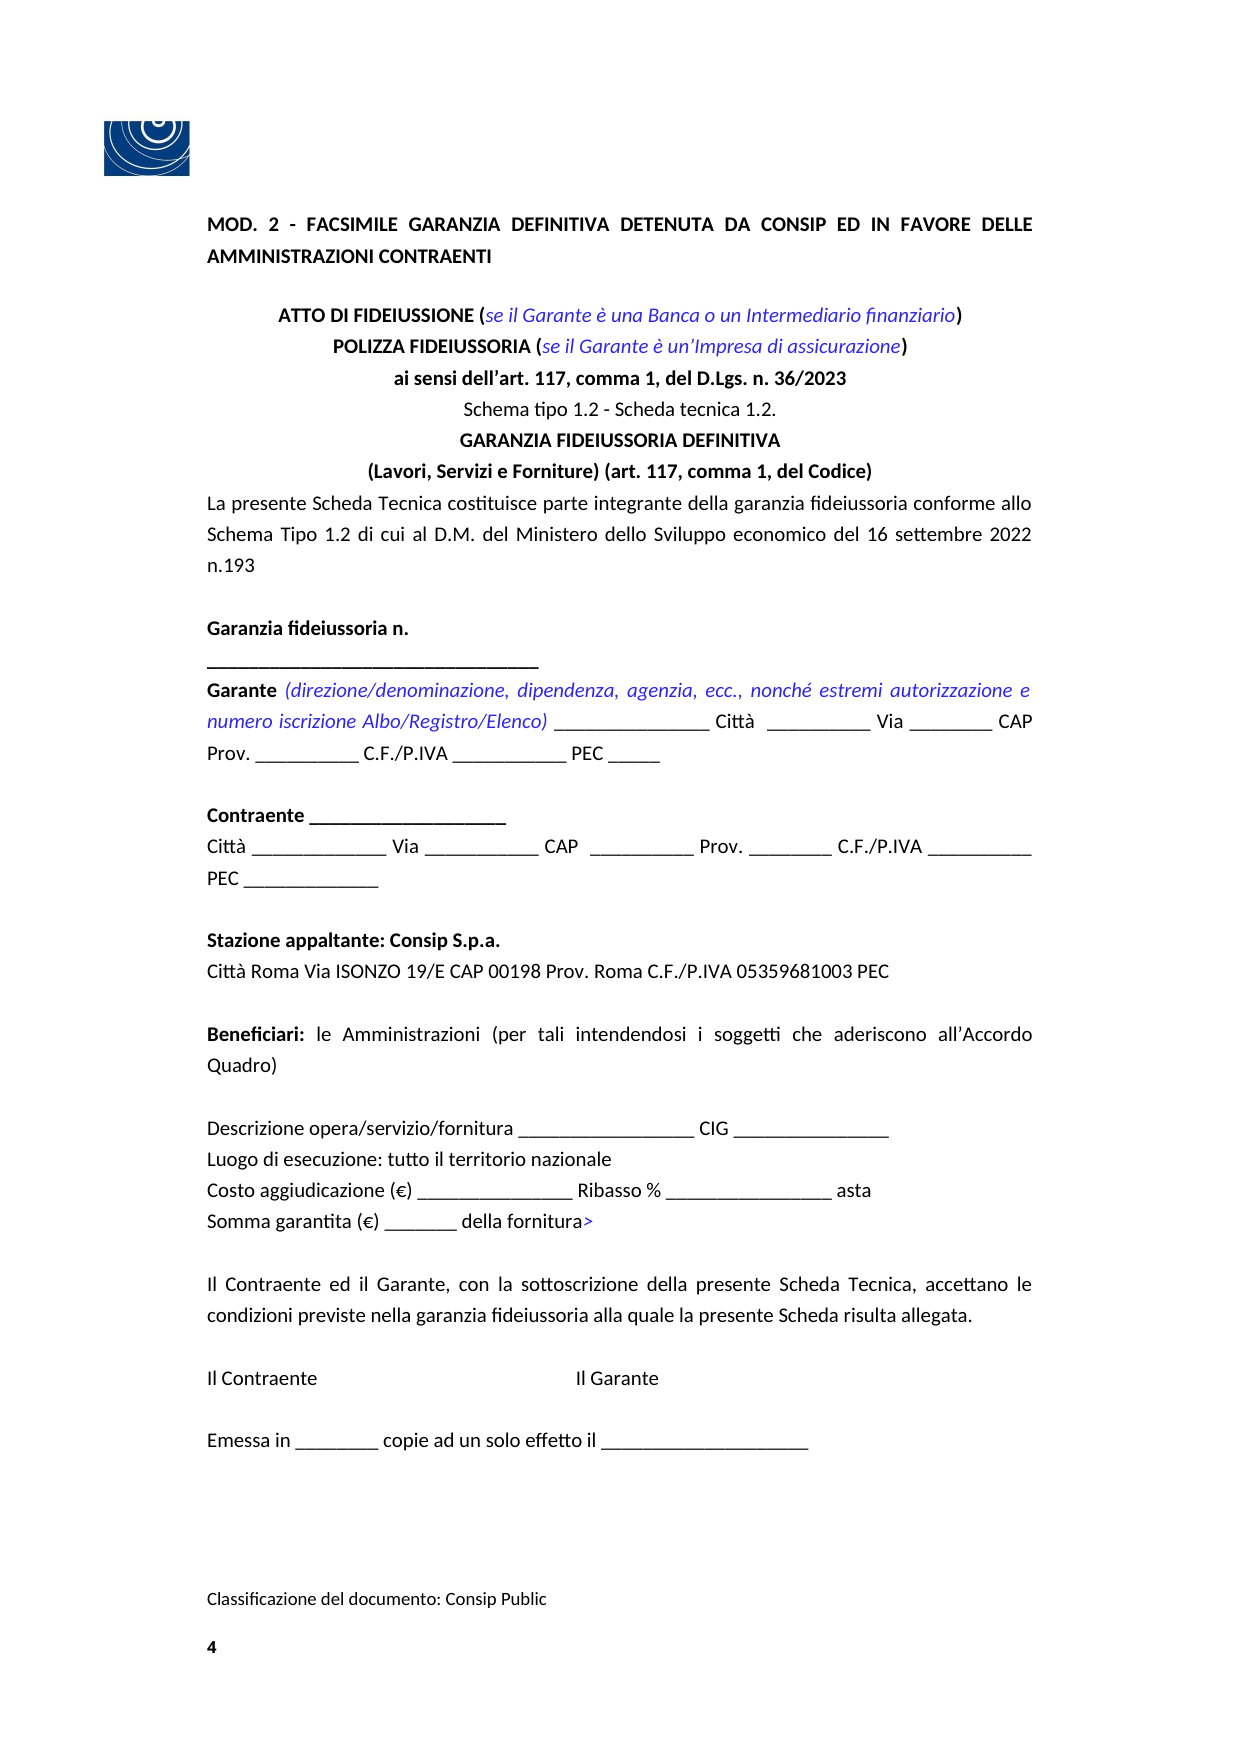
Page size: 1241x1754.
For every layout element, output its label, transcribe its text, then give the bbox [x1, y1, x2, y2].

text Descrizione opera/servizio/fornitura _________________ CIG _______________ [207, 1110, 1033, 1141]
text Emessa in ________ copie ad un solo effetto il ____________________ [207, 1423, 1033, 1454]
text Garante (direzione/denominazione, dipendenza, agenzia, ecc., nonché estremi autorizzazione e numero iscrizione Albo/Registro/Elenco) _______________ Città __________ Via ________ CAP Prov. __________ C.F./P.IVA ___________ PEC _____ [207, 673, 1033, 766]
text (Lavori, Servizi e Forniture) (art. 117, comma 1, del Codice) [207, 454, 1033, 485]
text Città Roma Via ISONZO 19/E CAP 00198 Prov. Roma C.F./P.IVA 05359681003 PEC [207, 954, 1033, 985]
text Beneficiari: le Amministrazioni (per tali intendendosi i soggetti che aderiscono all’Accordo Quadro) [207, 1016, 1033, 1079]
text MOD. 2 - FACSIMILE GARANZIA DEFINITIVA DETENUTA DA CONSIP ED IN FAVORE DELLE AMMINISTRAZIONI CONTRAENTI [207, 207, 1033, 269]
text Costo aggiudicazione (€) _______________ Ribasso % ________________ asta [207, 1173, 1033, 1204]
text ATTO DI FIDEIUSSIONE (se il Garante è una Banca o un Intermediario finanziario) [207, 298, 1033, 329]
text ________________________________ [207, 641, 1033, 673]
text Stazione appaltante: Consip S.p.a. [207, 923, 1033, 954]
text La presente Scheda Tecnica costituisce parte integrante della garanzia fideiussoria conforme allo Schema Tipo 1.2 di cui al D.M. del Ministero dello Sviluppo economico del 16 settembre 2022 n.193 [207, 485, 1033, 579]
text POLIZZA FIDEIUSSORIA (se il Garante è un’Impresa di assicurazione) [207, 329, 1033, 360]
picture [0, 0, 191, 176]
text Garanzia fideiussoria n. [207, 610, 1033, 641]
text Il Contraente Il Garante [207, 1360, 1033, 1391]
text Il Contraente ed il Garante, con la sottoscrizione della presente Scheda Tecnica, accettano le condizioni previste nella garanzia fideiussoria alla quale la presente Scheda risulta allegata. [207, 1266, 1033, 1329]
text ai sensi dell’art. 117, comma 1, del D.Lgs. n. 36/2023 [207, 360, 1033, 391]
text Somma garantita (€) _______ della fornitura> [207, 1204, 1033, 1235]
text Schema tipo 1.2 - Scheda tecnica 1.2. [207, 391, 1033, 423]
text Contraente ___________________ [207, 798, 1033, 829]
text Città _____________ Via ___________ CAP __________ Prov. ________ C.F./P.IVA __________ PEC _____________ [207, 829, 1033, 891]
text Luogo di esecuzione: tutto il territorio nazionale [207, 1141, 1033, 1173]
text GARANZIA FIDEIUSSORIA DEFINITIVA [207, 423, 1033, 454]
